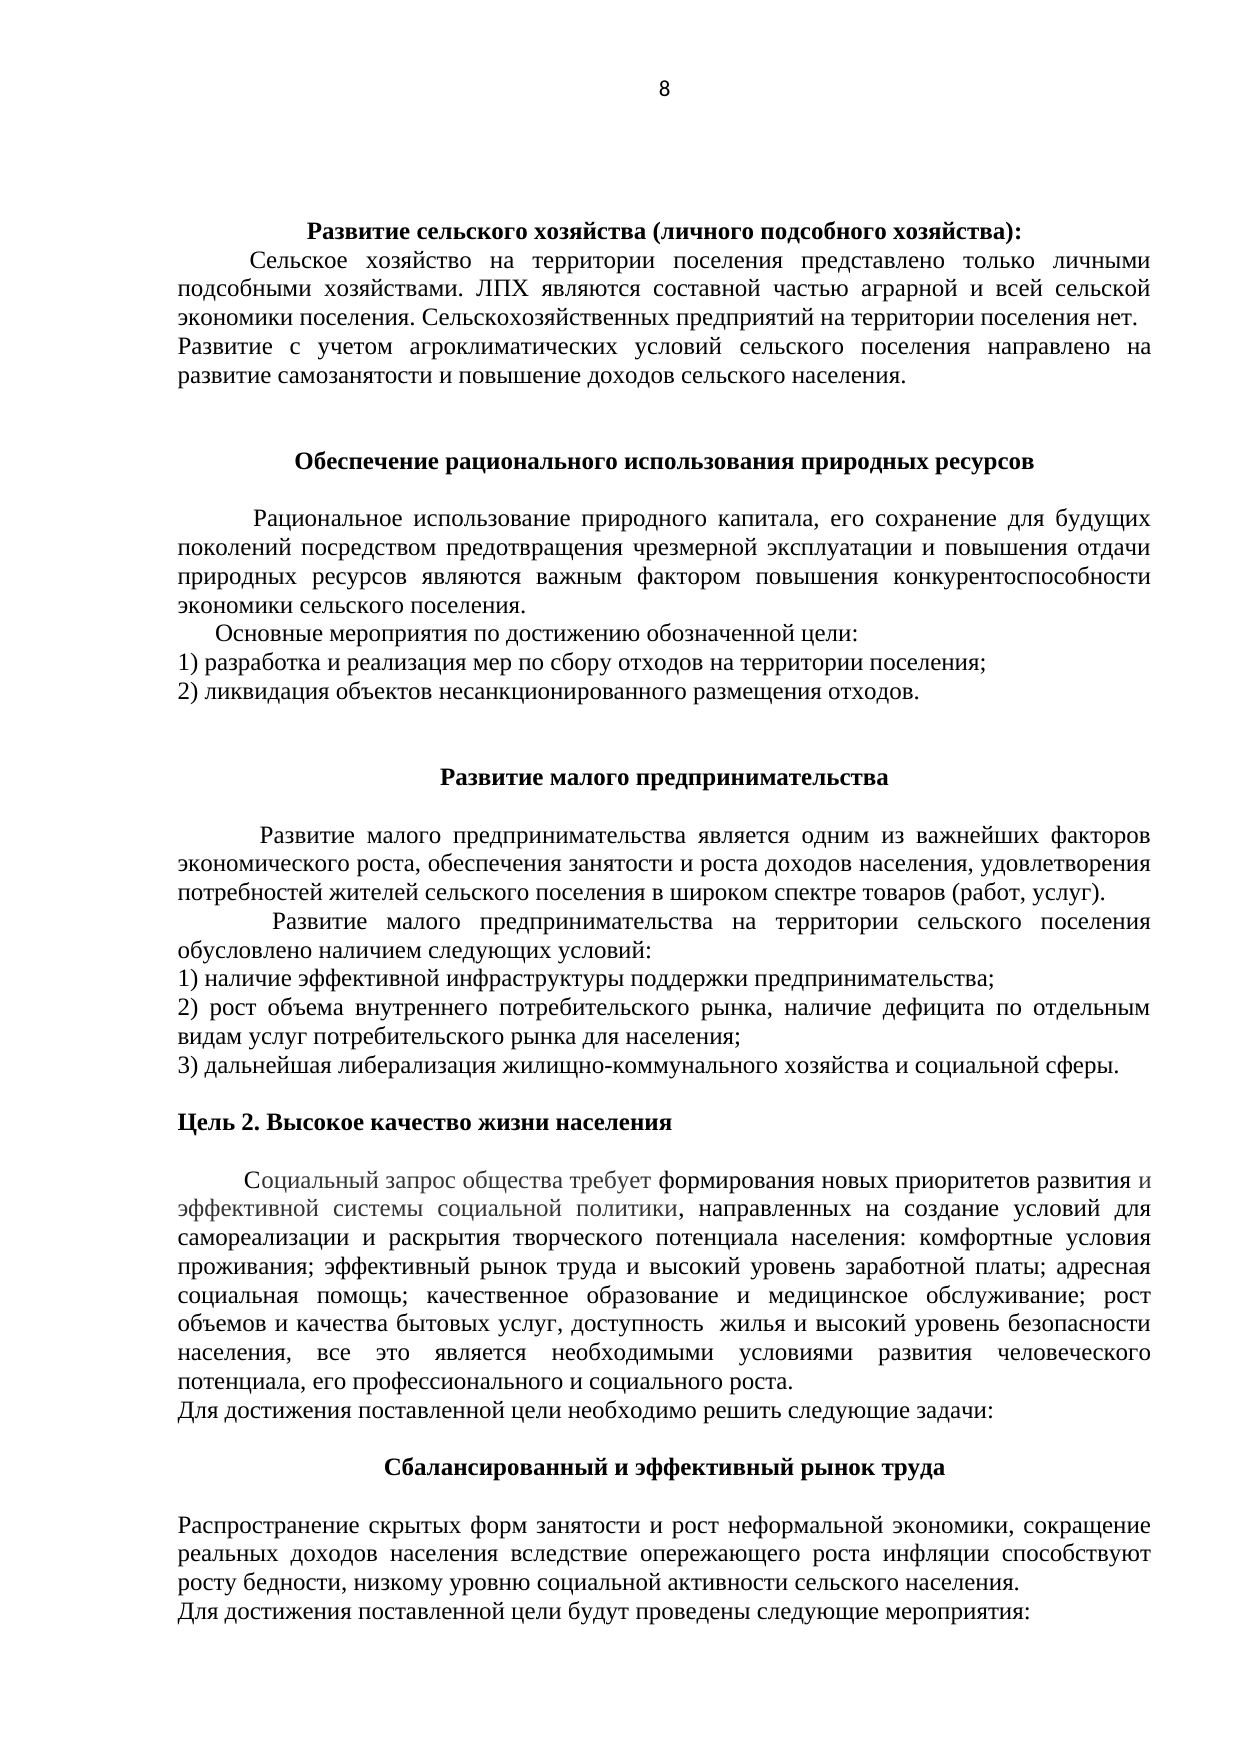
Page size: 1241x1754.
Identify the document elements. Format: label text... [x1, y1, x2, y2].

text 1) разработка и реализация мер по сбору отходов на территории поселения; [177, 647, 1152, 676]
text Обеспечение рационального использования природных ресурсов [177, 446, 1152, 475]
text 1) наличие эффективной инфраструктуры поддержки предпринимательства; [177, 963, 1152, 992]
text Основные мероприятия по достижению обозначенной цели: [177, 618, 1152, 647]
text Развитие малого предпринимательства [177, 762, 1152, 791]
text Развитие с учетом агроклиматических условий сельского поселения направлено на развитие самозанятости и повышение доходов сельского населения. [177, 331, 1152, 388]
text Цель 2. Высокое качество жизни населения [177, 1107, 1152, 1136]
text Сбалансированный и эффективный рынок труда [177, 1452, 1152, 1481]
text Распространение скрытых форм занятости и рост неформальной экономики, сокращение реальных доходов населения вследствие опережающего роста инфляции способствуют росту бедности, низкому уровню социальной активности сельского населения. [177, 1510, 1152, 1596]
text Рациональное использование природного капитала, его сохранение для будущих поколений посредством предотвращения чрезмерной эксплуатации и повышения отдачи природных ресурсов являются важным фактором повышения конкурентоспособности экономики сельского поселения. [177, 503, 1152, 618]
text Сельское хозяйство на территории поселения представлено только личными подсобными хозяйствами. ЛПХ являются составной частью аграрной и всей сельской экономики поселения. Сельскохозяйственных предприятий на территории поселения нет. [177, 245, 1152, 331]
text Социальный запрос общества требует формирования новых приоритетов развития и эффективной системы социальной политики, направленных на создание условий для самореализации и раскрытия творческого потенциала населения: комфортные условия проживания; эффективный рынок труда и высокий уровень заработной платы; адресная социальная помощь; качественное образование и медицинское обслуживание; рост объемов и качества бытовых услуг, доступность жилья и высокий уровень безопасности населения, все это является необходимыми условиями развития человеческого потенциала, его профессионального и социального роста. [177, 1165, 1152, 1395]
text 2) рост объема внутреннего потребительского рынка, наличие дефицита по отдельным видам услуг потребительского рынка для населения; [177, 992, 1152, 1050]
text Развитие малого предпринимательства на территории сельского поселения обусловлено наличием следующих условий: [177, 906, 1152, 963]
text 3) дальнейшая либерализация жилищно-коммунального хозяйства и социальной сферы. [177, 1050, 1152, 1078]
text Для достижения поставленной цели будут проведены следующие мероприятия: [177, 1596, 1152, 1625]
text 2) ликвидация объектов несанкционированного размещения отходов. [177, 676, 1152, 705]
text Развитие сельского хозяйства (личного подсобного хозяйства): [177, 216, 1152, 245]
text Для достижения поставленной цели необходимо решить следующие задачи: [177, 1395, 1152, 1423]
text Развитие малого предпринимательства является одним из важнейших факторов экономического роста, обеспечения занятости и роста доходов населения, удовлетворения потребностей жителей сельского поселения в широком спектре товаров (работ, услуг). [177, 820, 1152, 906]
